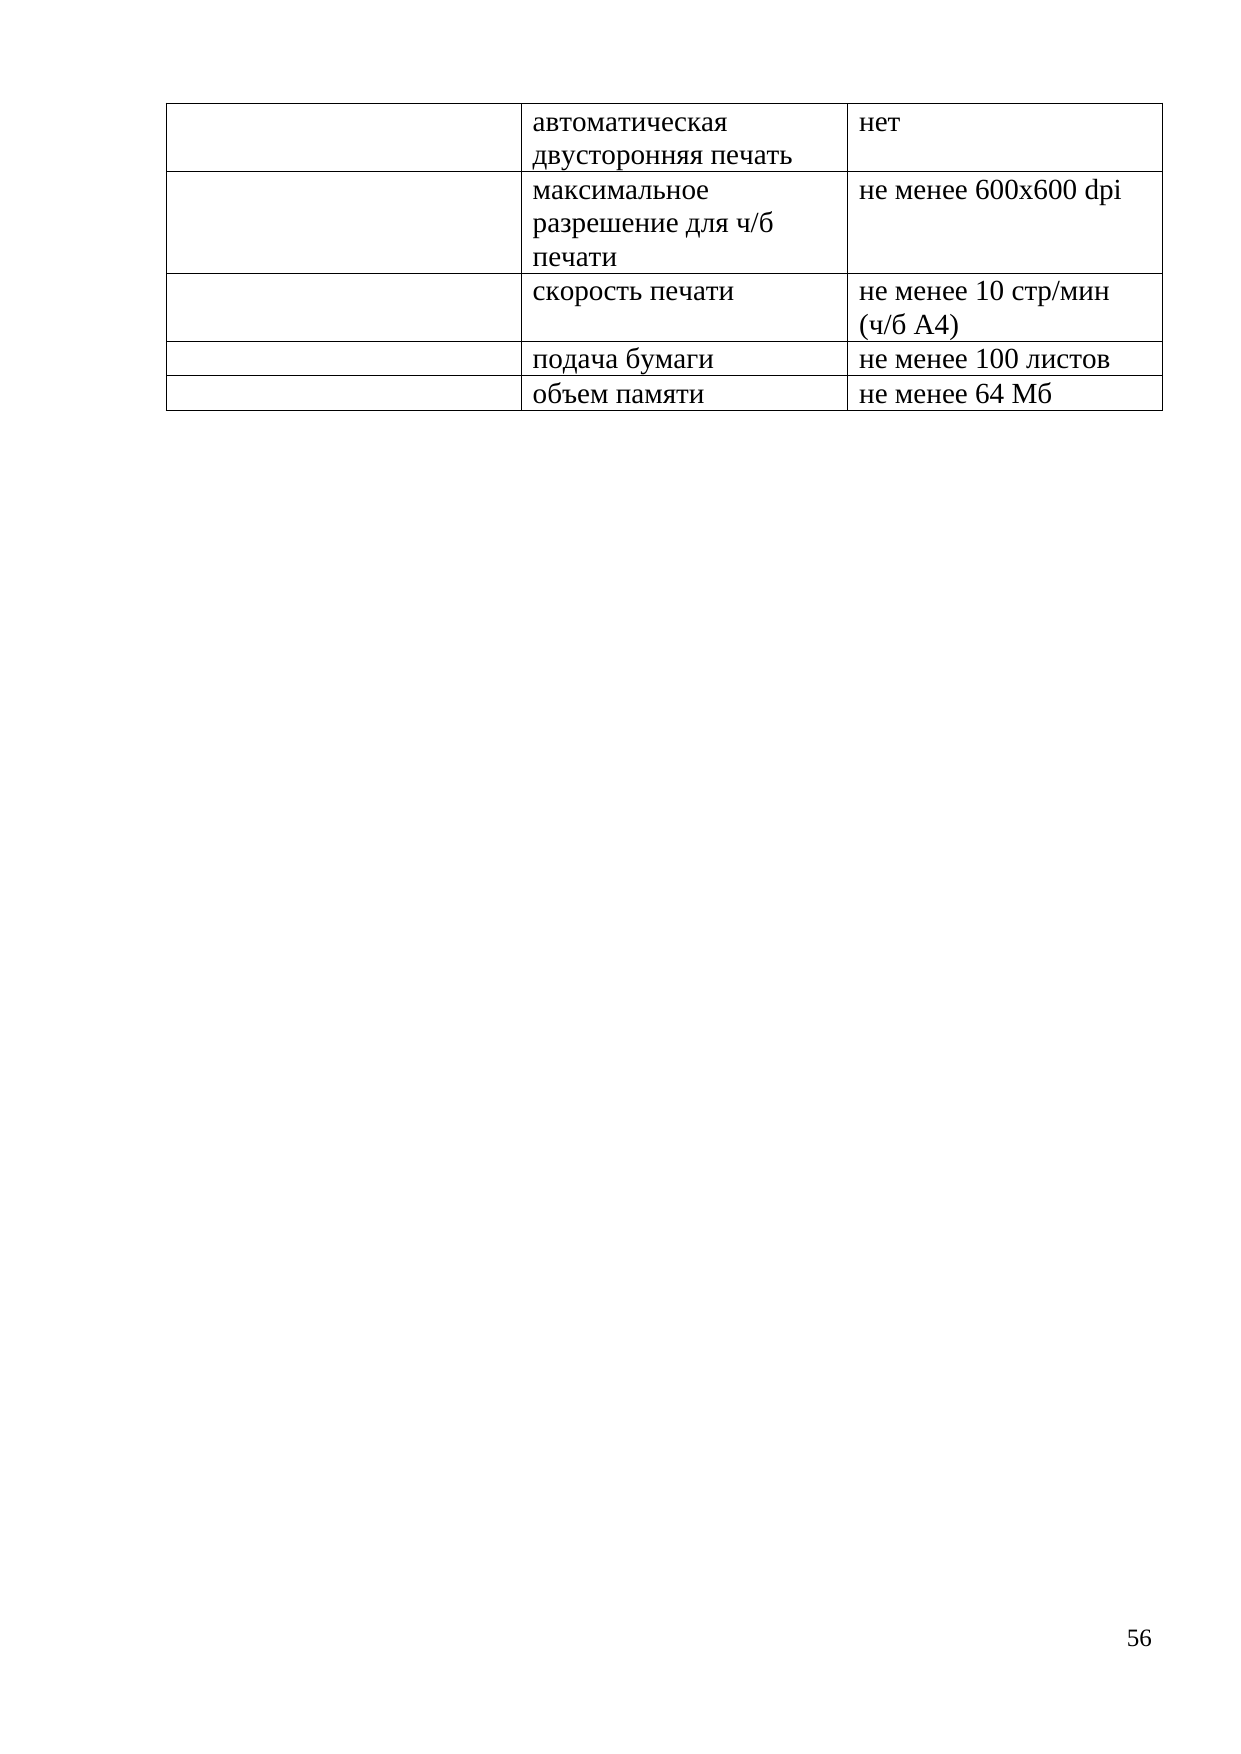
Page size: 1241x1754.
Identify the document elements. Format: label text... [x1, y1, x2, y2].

table_cell не менее 10 стр/мин (ч/б А4) [848, 274, 1162, 341]
table_cell [167, 172, 521, 272]
table_cell [167, 376, 521, 410]
table_cell не менее 600x600 dpi [848, 172, 1162, 272]
table_cell максимальное разрешение для ч/б печати [522, 172, 847, 272]
table_cell не менее 64 Мб [848, 376, 1162, 410]
table_cell подача бумаги [522, 342, 847, 375]
table_cell [167, 342, 521, 375]
table_cell объем памяти [522, 376, 847, 410]
table_cell [167, 104, 521, 171]
table_cell скорость печати [522, 274, 847, 341]
table_cell автоматическая двусторонняя печать [522, 104, 847, 171]
table_cell нет [848, 104, 1162, 171]
table_cell не менее 100 листов [848, 342, 1162, 375]
table_cell [167, 274, 521, 341]
